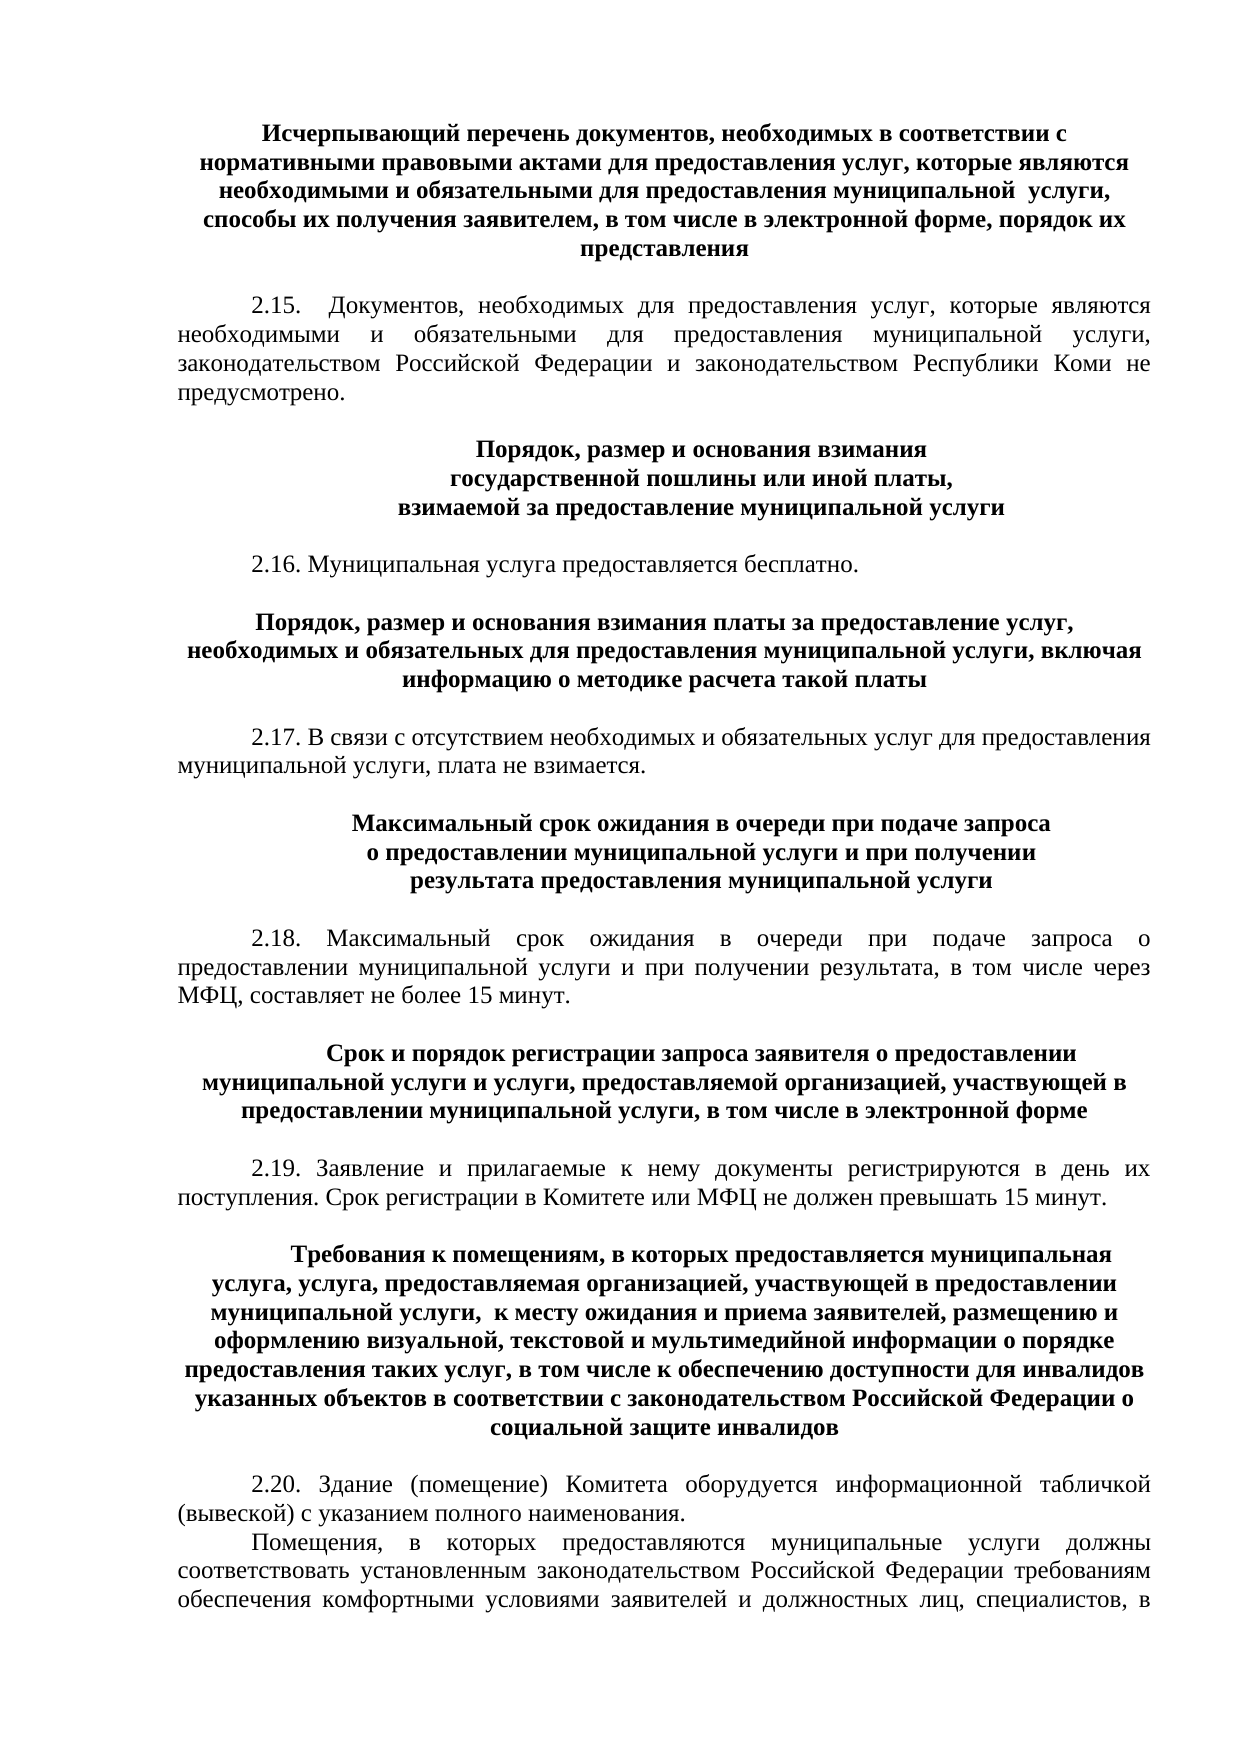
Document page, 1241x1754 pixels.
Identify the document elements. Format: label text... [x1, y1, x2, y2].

text 2.18. Максимальный срок ожидания в очереди при подаче запроса о предоставлении муниципальной услуги и при получении результата, в том числе через МФЦ, составляет не более 15 минут. [177, 923, 1152, 1009]
text Исчерпывающий перечень документов, необходимых в соответствии с нормативными правовыми актами для предоставления услуг, которые являются необходимыми и обязательными для предоставления муниципальной услуги, способы их получения заявителем, в том числе в электронной форме, порядок их представления [177, 118, 1152, 262]
text Порядок, размер и основания взимания платы за предоставление услуг, необходимых и обязательных для предоставления муниципальной услуги, включая информацию о методике расчета такой платы [177, 607, 1152, 693]
text 2.16. Муниципальная услуга предоставляется бесплатно. [177, 549, 1152, 578]
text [177, 1527, 1152, 1613]
text 2.20. Здание (помещение) Комитета оборудуется информационной табличкой (вывеской) с указанием полного наименования. [177, 1469, 1152, 1527]
text Срок и порядок регистрации запроса заявителя о предоставлении муниципальной услуги и услуги, предоставляемой организацией, участвующей в предоставлении муниципальной услуги, в том числе в электронной форме [177, 1038, 1152, 1124]
text 2.15. Документов, необходимых для предоставления услуг, которые являются необходимыми и обязательными для предоставления муниципальной услуги, законодательством Российской Федерации и законодательством Республики Коми не предусмотрено. [177, 291, 1152, 406]
text 2.19. Заявление и прилагаемые к нему документы регистрируются в день их поступления. Срок регистрации в Комитете или МФЦ не должен превышать 15 минут. [177, 1153, 1152, 1211]
text государственной пошлины или иной платы, [177, 463, 1152, 492]
text результата предоставления муниципальной услуги [177, 866, 1152, 894]
text Требования к помещениям, в которых предоставляется муниципальная услуга, услуга, предоставляемая организацией, участвующей в предоставлении муниципальной услуги, к месту ожидания и приема заявителей, размещению и оформлению визуальной, текстовой и мультимедийной информации о порядке предоставления таких услуг, в том числе к обеспечению доступности для инвалидов указанных объектов в соответствии с законодательством Российской Федерации о социальной защите инвалидов [177, 1239, 1152, 1441]
text о предоставлении муниципальной услуги и при получении [177, 837, 1152, 866]
text Максимальный срок ожидания в очереди при подаче запроса [177, 808, 1152, 837]
text 2.17. В связи с отсутствием необходимых и обязательных услуг для предоставления муниципальной услуги, плата не взимается. [177, 722, 1152, 779]
text взимаемой за предоставление муниципальной услуги [177, 492, 1152, 521]
text Порядок, размер и основания взимания [177, 434, 1152, 463]
